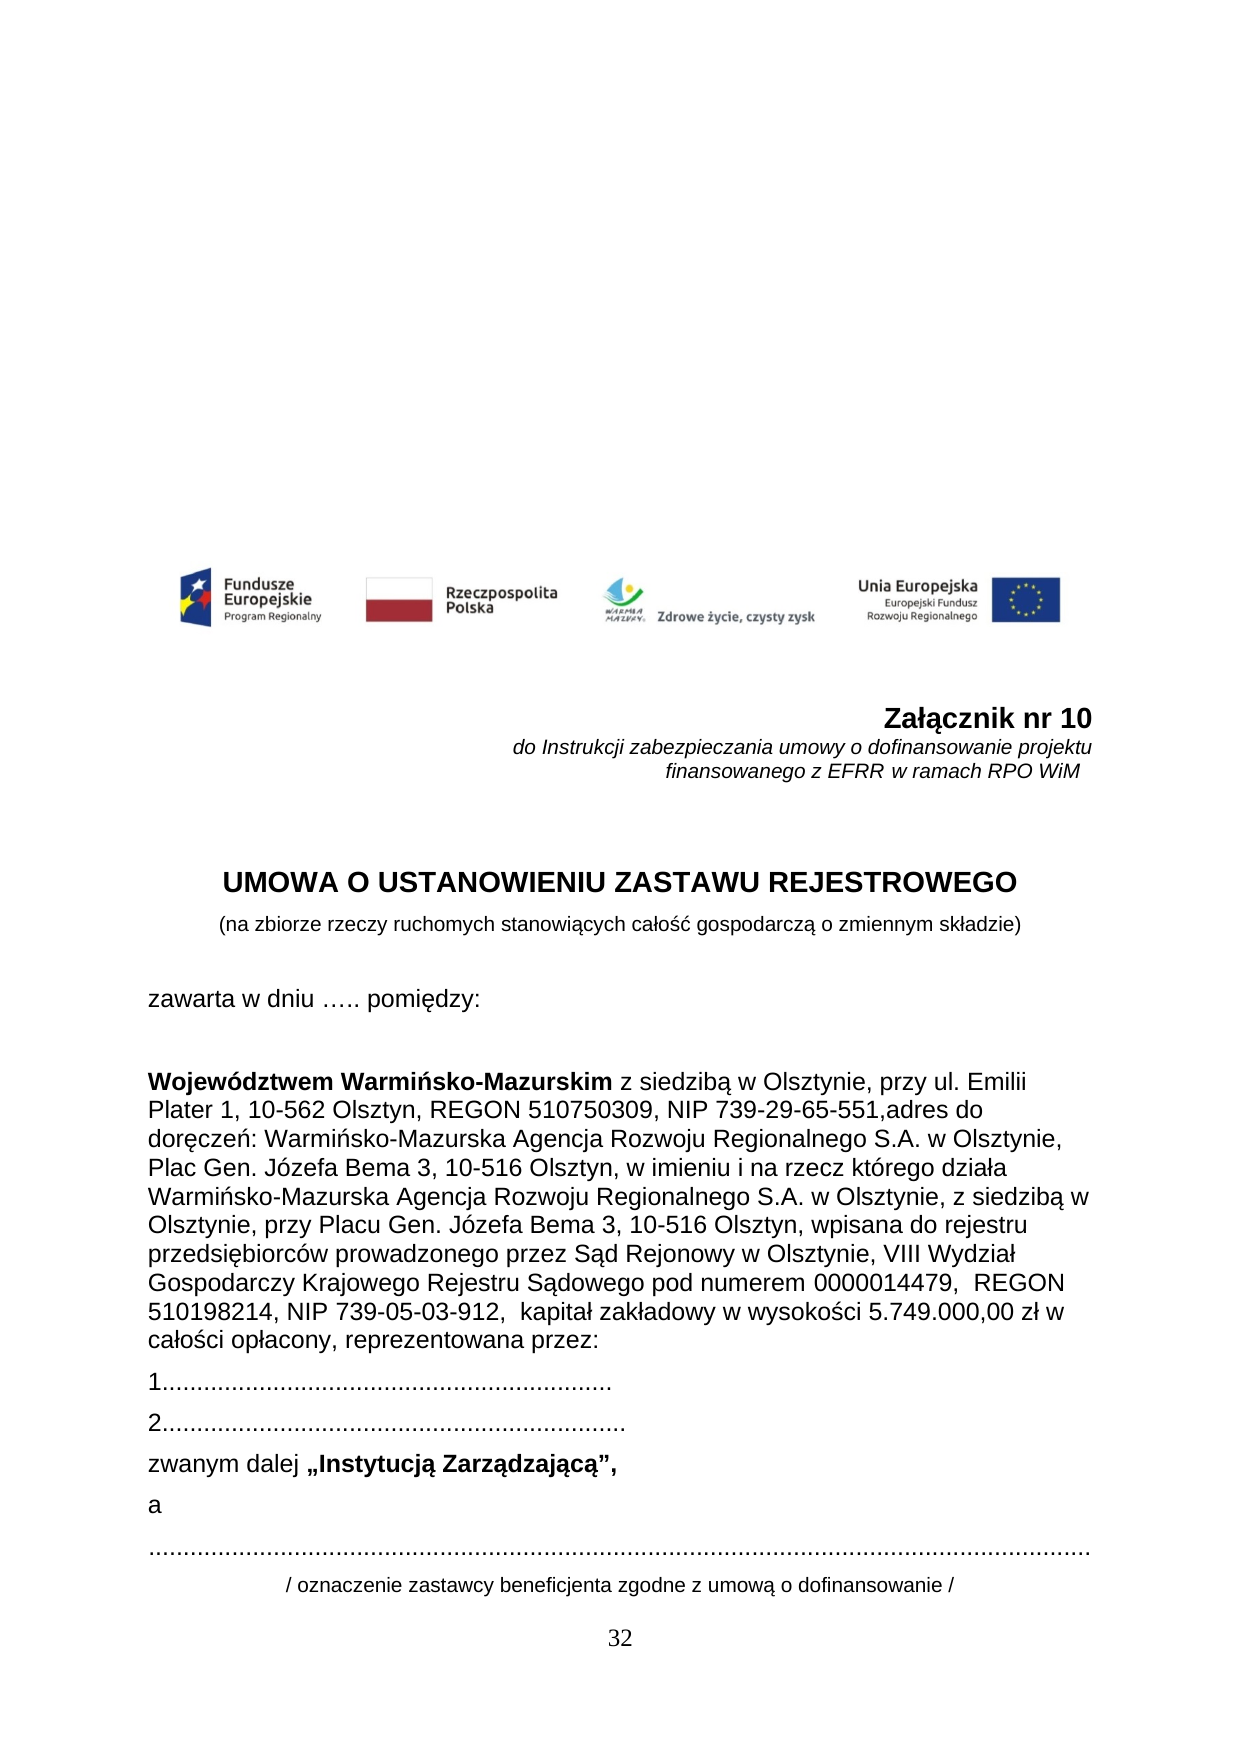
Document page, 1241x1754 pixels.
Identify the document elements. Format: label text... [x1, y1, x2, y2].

text Województwem Warmińsko-Mazurskim z siedzibą w Olsztynie, przy ul. Emilii Plater 1, 10-562 Olsztyn, REGON 510750309, NIP 739-29-65-551,adres do doręczeń: Warmińsko-Mazurska Agencja Rozwoju Regionalnego S.A. w Olsztynie, Plac Gen. Józefa Bema 3, 10-516 Olsztyn, w imieniu i na rzecz którego działa Warmińsko-Mazurska Agencja Rozwoju Regionalnego S.A. w Olsztynie, z siedzibą w Olsztynie, przy Placu Gen. Józefa Bema 3, 10-516 Olsztyn, wpisana do rejestru przedsiębiorców prowadzonego przez Sąd Rejonowy w Olsztynie, VIII Wydział Gospodarczy Krajowego Rejestru Sądowego pod numerem 0000014479, REGON 510198214, NIP 739-05-03-912, kapitał zakładowy w wysokości 5.749.000,00 zł w całości opłacony, reprezentowana przez: [148, 1067, 1092, 1354]
text 2................................................................... [148, 1408, 1092, 1437]
text zawarta w dniu ….. pomiędzy: [148, 984, 1092, 1013]
text ........................................................................................................................................ [148, 1532, 1092, 1561]
text 1................................................................. [148, 1367, 1092, 1396]
text UMOWA O USTANOWIENIU ZASTAWU REJESTROWEGO [148, 865, 1092, 899]
text a [148, 1491, 1092, 1519]
text zwanym dalej „Instytucją Zarządzającą”, [148, 1449, 1092, 1478]
text (na zbiorze rzeczy ruchomych stanowiących całość gospodarczą o zmiennym składzie) [148, 911, 1092, 935]
title finansowanego z EFRR w ramach RPO WiM [148, 759, 1092, 783]
title do Instrukcji zabezpieczania umowy o dofinansowanie projektu [148, 735, 1092, 759]
picture [147, 550, 1093, 644]
title Załącznik nr 10 [148, 701, 1092, 735]
text / oznaczenie zastawcy beneficjenta zgodne z umową o dofinansowanie / [148, 1573, 1092, 1597]
